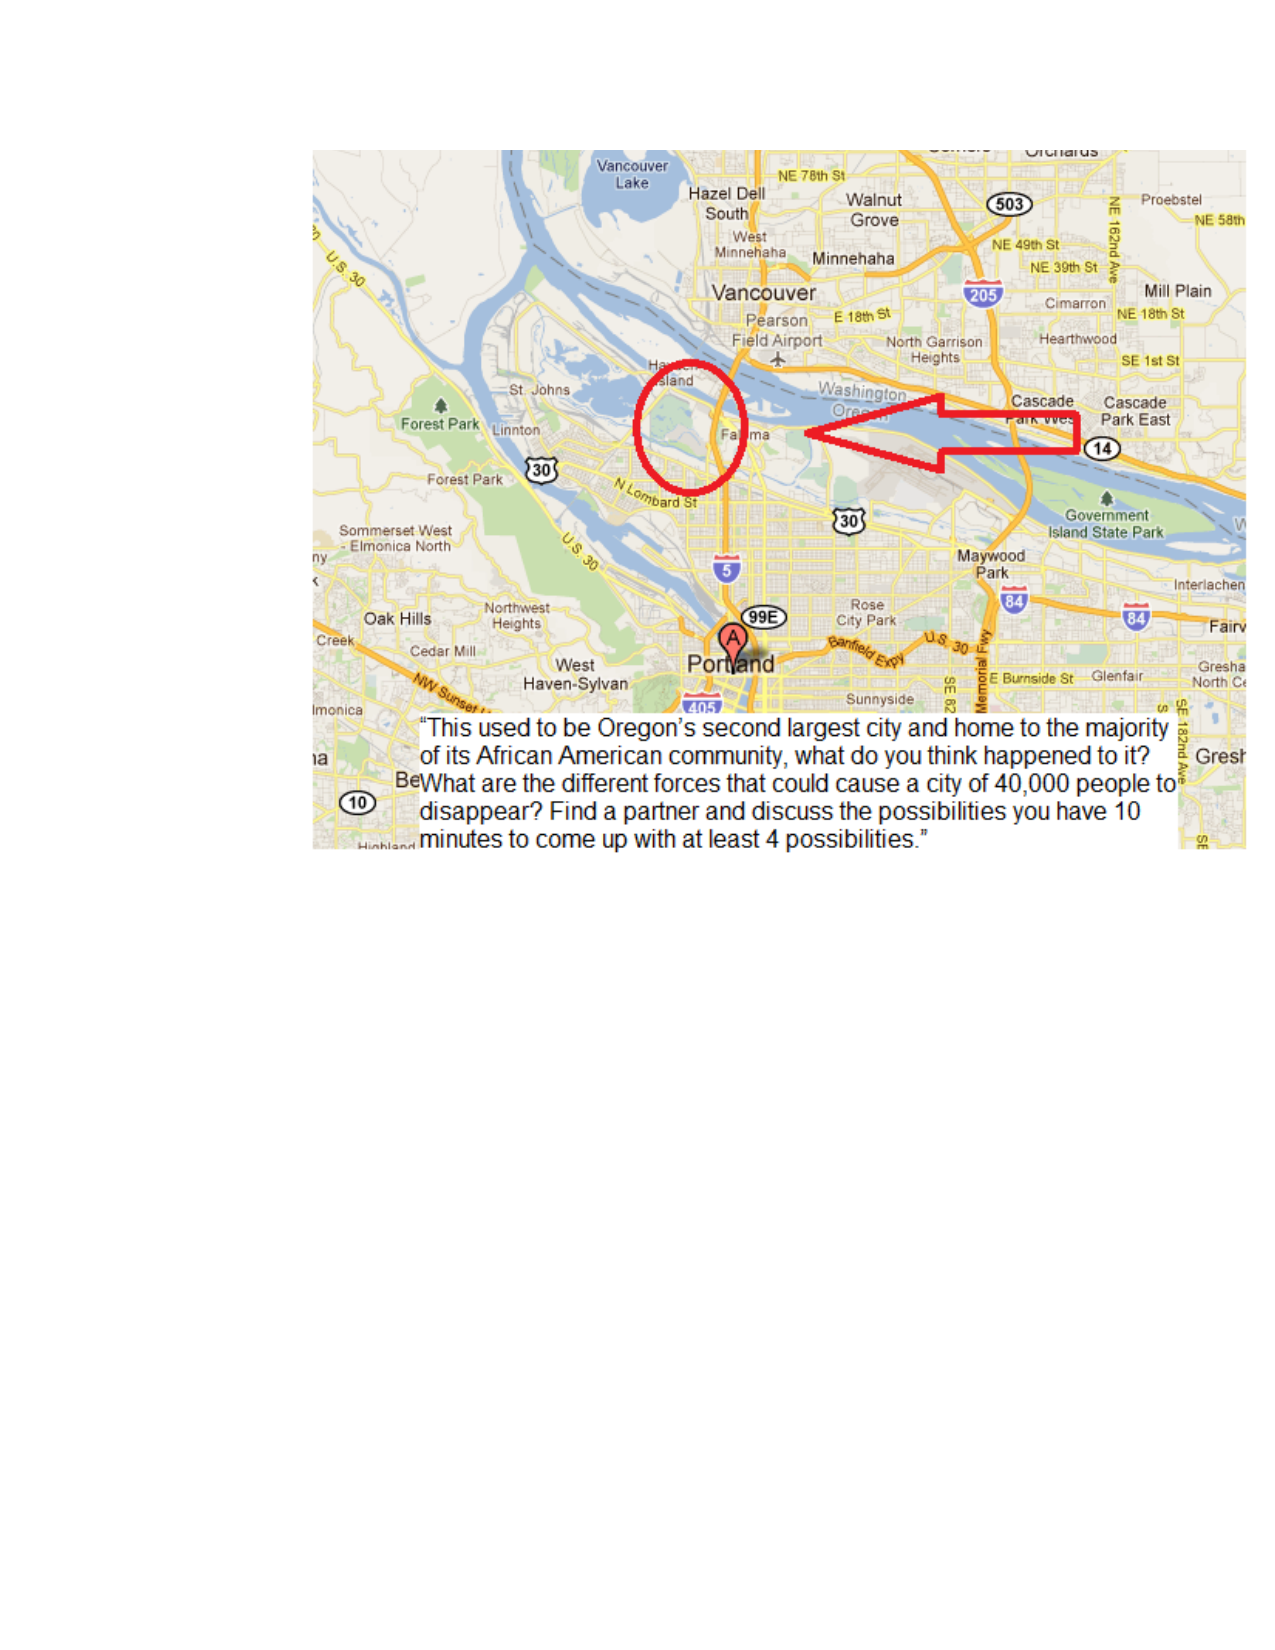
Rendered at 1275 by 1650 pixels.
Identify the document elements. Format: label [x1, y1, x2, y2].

picture [225, 150, 1275, 984]
